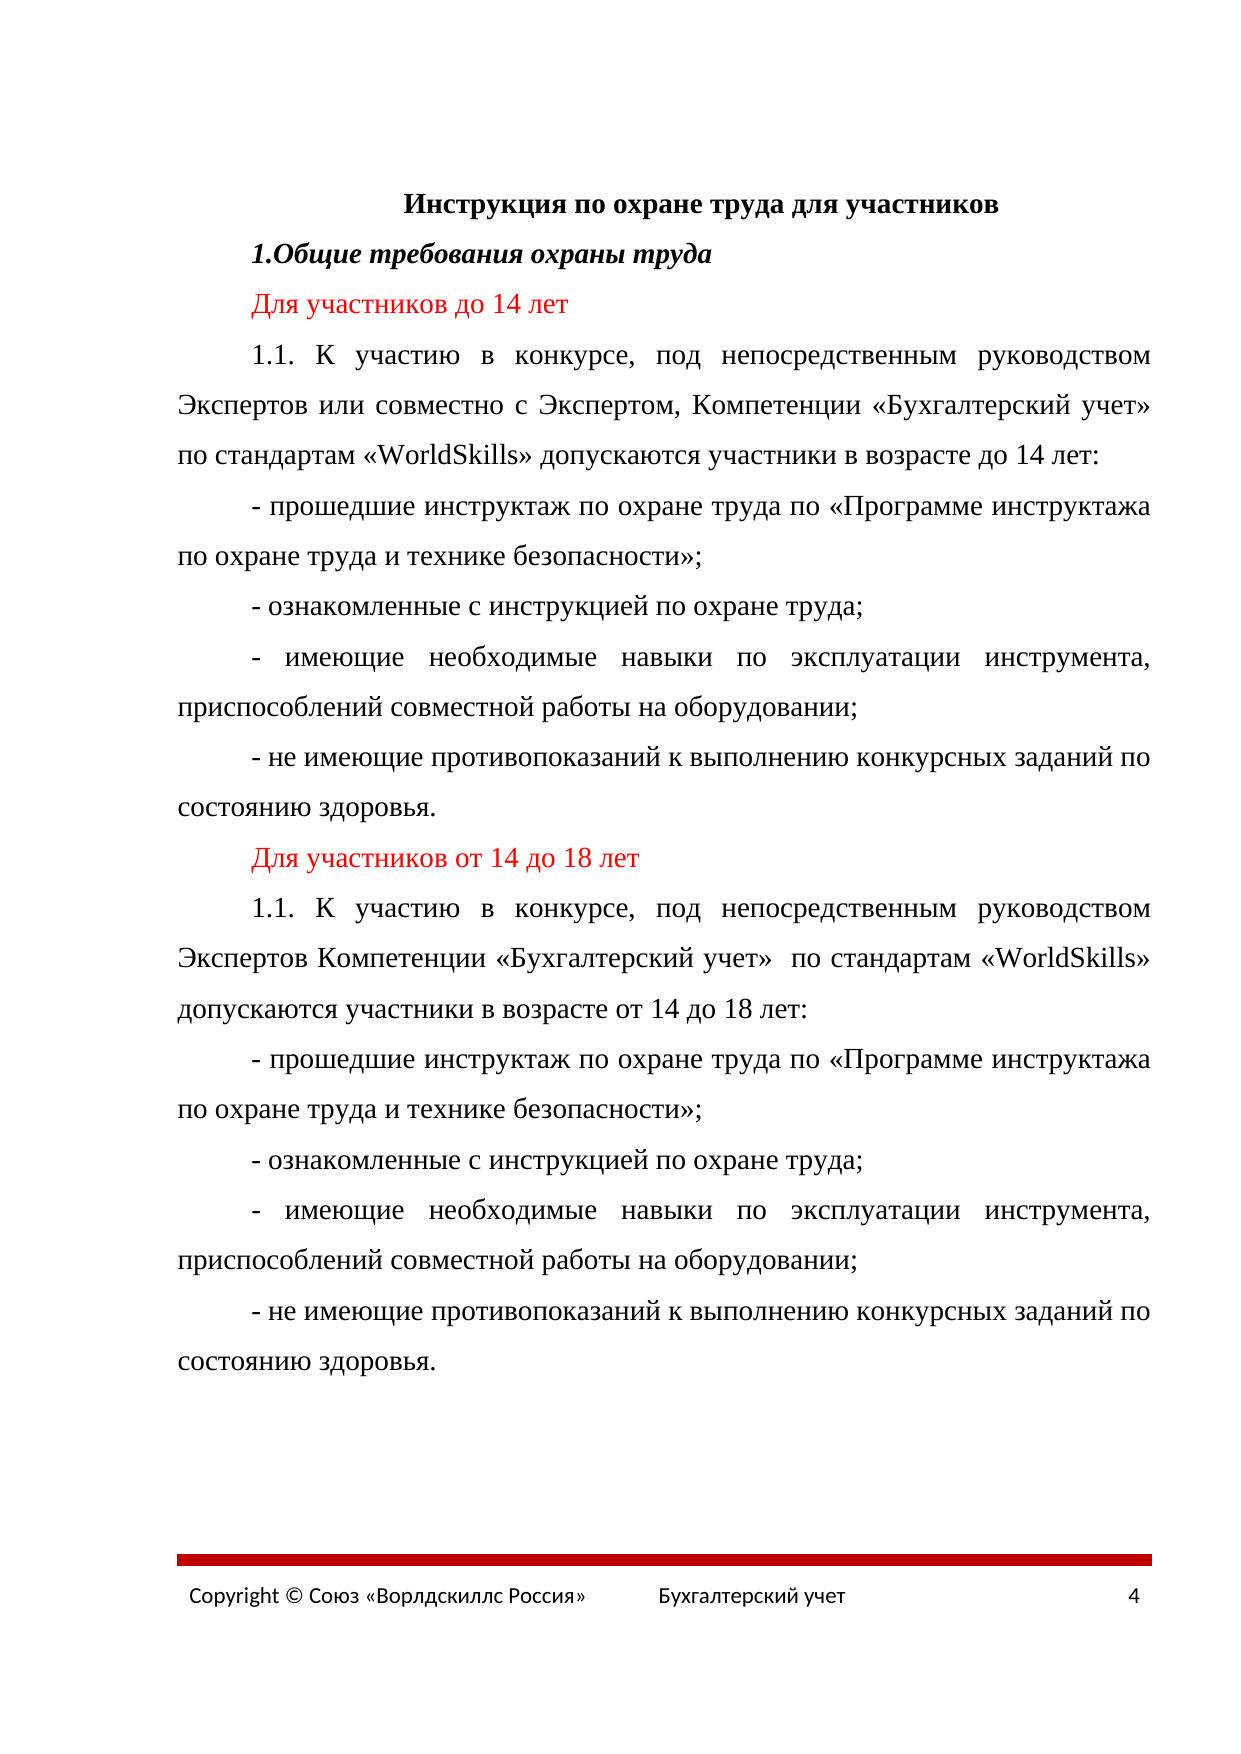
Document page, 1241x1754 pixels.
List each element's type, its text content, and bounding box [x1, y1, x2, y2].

text Для участников до 14 лет [177, 286, 1152, 320]
text - не имеющие противопоказаний к выполнению конкурсных заданий по состоянию здоровья. [177, 739, 1152, 823]
text 1.1. К участию в конкурсе, под непосредственным руководством Экспертов или совместно с Экспертом, Компетенции «Бухгалтерский учет» по стандартам «WorldSkills» допускаются участники в возрасте до 14 лет: [177, 337, 1152, 471]
text Инструкция по охране труда для участников [177, 186, 1152, 219]
text - имеющие необходимые навыки по эксплуатации инструмента, приспособлений совместной работы на оборудовании; [177, 1192, 1152, 1276]
text - имеющие необходимые навыки по эксплуатации инструмента, приспособлений совместной работы на оборудовании; [177, 639, 1152, 722]
text 1.1. К участию в конкурсе, под непосредственным руководством Экспертов Компетенции «Бухгалтерский учет» по стандартам «WorldSkills» допускаются участники в возрасте от 14 до 18 лет: [177, 890, 1152, 1024]
text - не имеющие противопоказаний к выполнению конкурсных заданий по состоянию здоровья. [177, 1293, 1152, 1377]
text Для участников от 14 до 18 лет [177, 840, 1152, 873]
text - прошедшие инструктаж по охране труда по «Программе инструктажа по охране труда и технике безопасности»; [177, 488, 1152, 572]
text 1.Общие требования охраны труда [177, 236, 1152, 270]
text - ознакомленные с инструкцией по охране труда; [177, 1142, 1152, 1175]
text - ознакомленные с инструкцией по охране труда; [177, 588, 1152, 622]
text - прошедшие инструктаж по охране труда по «Программе инструктажа по охране труда и технике безопасности»; [177, 1041, 1152, 1125]
